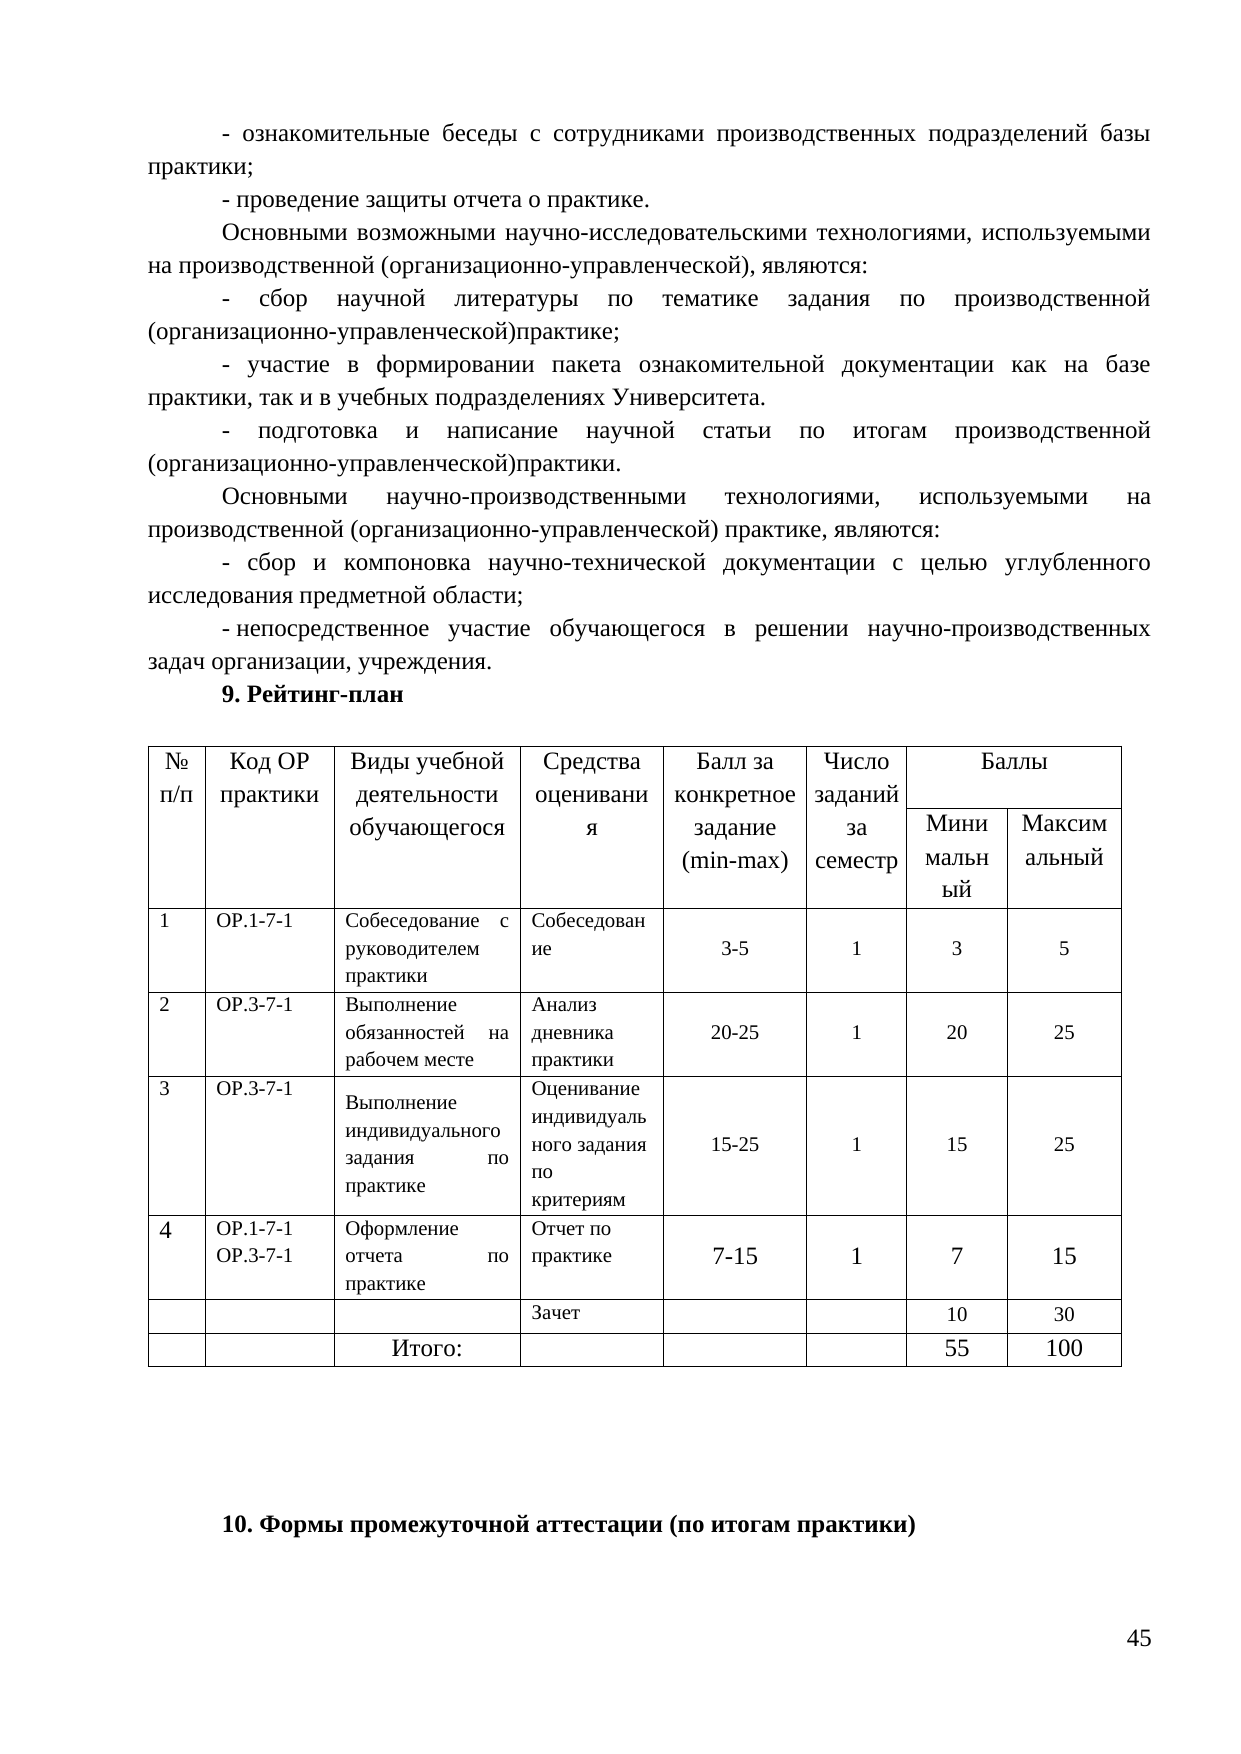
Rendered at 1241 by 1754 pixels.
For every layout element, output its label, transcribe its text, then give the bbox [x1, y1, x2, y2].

table_cell 1 [807, 993, 906, 1076]
table_cell 1 [807, 1216, 906, 1299]
table_cell [807, 1334, 906, 1366]
table_header Виды учебной деятельности обучающегося [335, 747, 520, 908]
table_cell 4 [149, 1216, 205, 1299]
table_cell Максимальный [1008, 809, 1121, 908]
text - участие в формировании пакета ознакомительной документации как на базе практики, так и в учебных подразделениях Университета. [148, 349, 1152, 411]
table_cell 2 [149, 993, 205, 1076]
table_cell 20-25 [664, 993, 806, 1076]
table_cell Анализ дневника практики [521, 993, 663, 1076]
table_cell Собеседование [521, 909, 663, 992]
table_header Код ОР практики [206, 747, 334, 908]
table_cell Итого: [335, 1334, 520, 1366]
table_cell [664, 1334, 806, 1366]
table_cell [335, 1300, 520, 1333]
table_cell 20 [907, 993, 1007, 1076]
table_cell ОР.3-7-1 [206, 1077, 334, 1215]
table_cell 5 [1008, 909, 1121, 992]
text 10. Формы промежуточной аттестации (по итогам практики) [148, 1509, 1152, 1538]
table_cell 30 [1008, 1300, 1121, 1333]
table_header Баллы [907, 747, 1121, 808]
table_cell [521, 1334, 663, 1366]
table_header Средства оценивания [521, 747, 663, 908]
table_cell 15-25 [664, 1077, 806, 1215]
text - непосредственное участие обучающегося в решении научно-производственных задач организации, учреждения. [148, 613, 1152, 675]
table_cell ОР.3-7-1 [206, 993, 334, 1076]
table_cell Выполнение обязанностей на рабочем месте [335, 993, 520, 1076]
table_cell 3-5 [664, 909, 806, 992]
table_cell Отчет по практике [521, 1216, 663, 1299]
table_cell 55 [907, 1334, 1007, 1366]
table_cell [807, 1300, 906, 1333]
table_cell Зачет [521, 1300, 663, 1333]
table_cell Оценивание индивидуального задания по критериям [521, 1077, 663, 1215]
text Основными научно-производственными технологиями, используемыми на производственной (организационно-управленческой) практике, являются: [148, 481, 1152, 543]
text 9. Рейтинг-план [148, 679, 1152, 708]
table_cell Собеседование с руководителем практики [335, 909, 520, 992]
table_header № п/п [149, 747, 205, 908]
table_cell ОР.1-7-1 [206, 909, 334, 992]
table_cell Оформление отчета по практике [335, 1216, 520, 1299]
table_cell 1 [807, 909, 906, 992]
table_header Число заданий за семестр [807, 747, 906, 908]
table_cell 1 [149, 909, 205, 992]
table_cell [206, 1300, 334, 1333]
table_cell [149, 1334, 205, 1366]
table_cell Выполнение индивидуального задания по практике [335, 1077, 520, 1215]
text Основными возможными научно-исследовательскими технологиями, используемыми на производственной (организационно-управленческой), являются: [148, 217, 1152, 279]
table_cell 15 [907, 1077, 1007, 1215]
table_cell 1 [807, 1077, 906, 1215]
table_cell [149, 1300, 205, 1333]
table_cell 25 [1008, 993, 1121, 1076]
table_header Балл за конкретное задание (min-max) [664, 747, 806, 908]
table_cell 15 [1008, 1216, 1121, 1299]
text - ознакомительные беседы с сотрудниками производственных подразделений базы практики; [148, 118, 1152, 180]
table_cell [664, 1300, 806, 1333]
table_cell 7-15 [664, 1216, 806, 1299]
table_cell 10 [907, 1300, 1007, 1333]
text - проведение защиты отчета о практике. [148, 184, 1152, 213]
table_cell 100 [1008, 1334, 1121, 1366]
text - подготовка и написание научной статьи по итогам производственной (организационно-управленческой)практики. [148, 415, 1152, 477]
text - сбор научной литературы по тематике задания по производственной (организационно-управленческой)практике; [148, 283, 1152, 345]
table_cell 7 [907, 1216, 1007, 1299]
table_cell 3 [907, 909, 1007, 992]
table_cell 3 [149, 1077, 205, 1215]
table_cell 25 [1008, 1077, 1121, 1215]
table_cell Минимальный [907, 809, 1007, 908]
table_cell ОР.1-7-1 ОР.3-7-1 [206, 1216, 334, 1299]
text - сбор и компоновка научно-технической документации с целью углубленного исследования предметной области; [148, 547, 1152, 609]
table_cell [206, 1334, 334, 1366]
